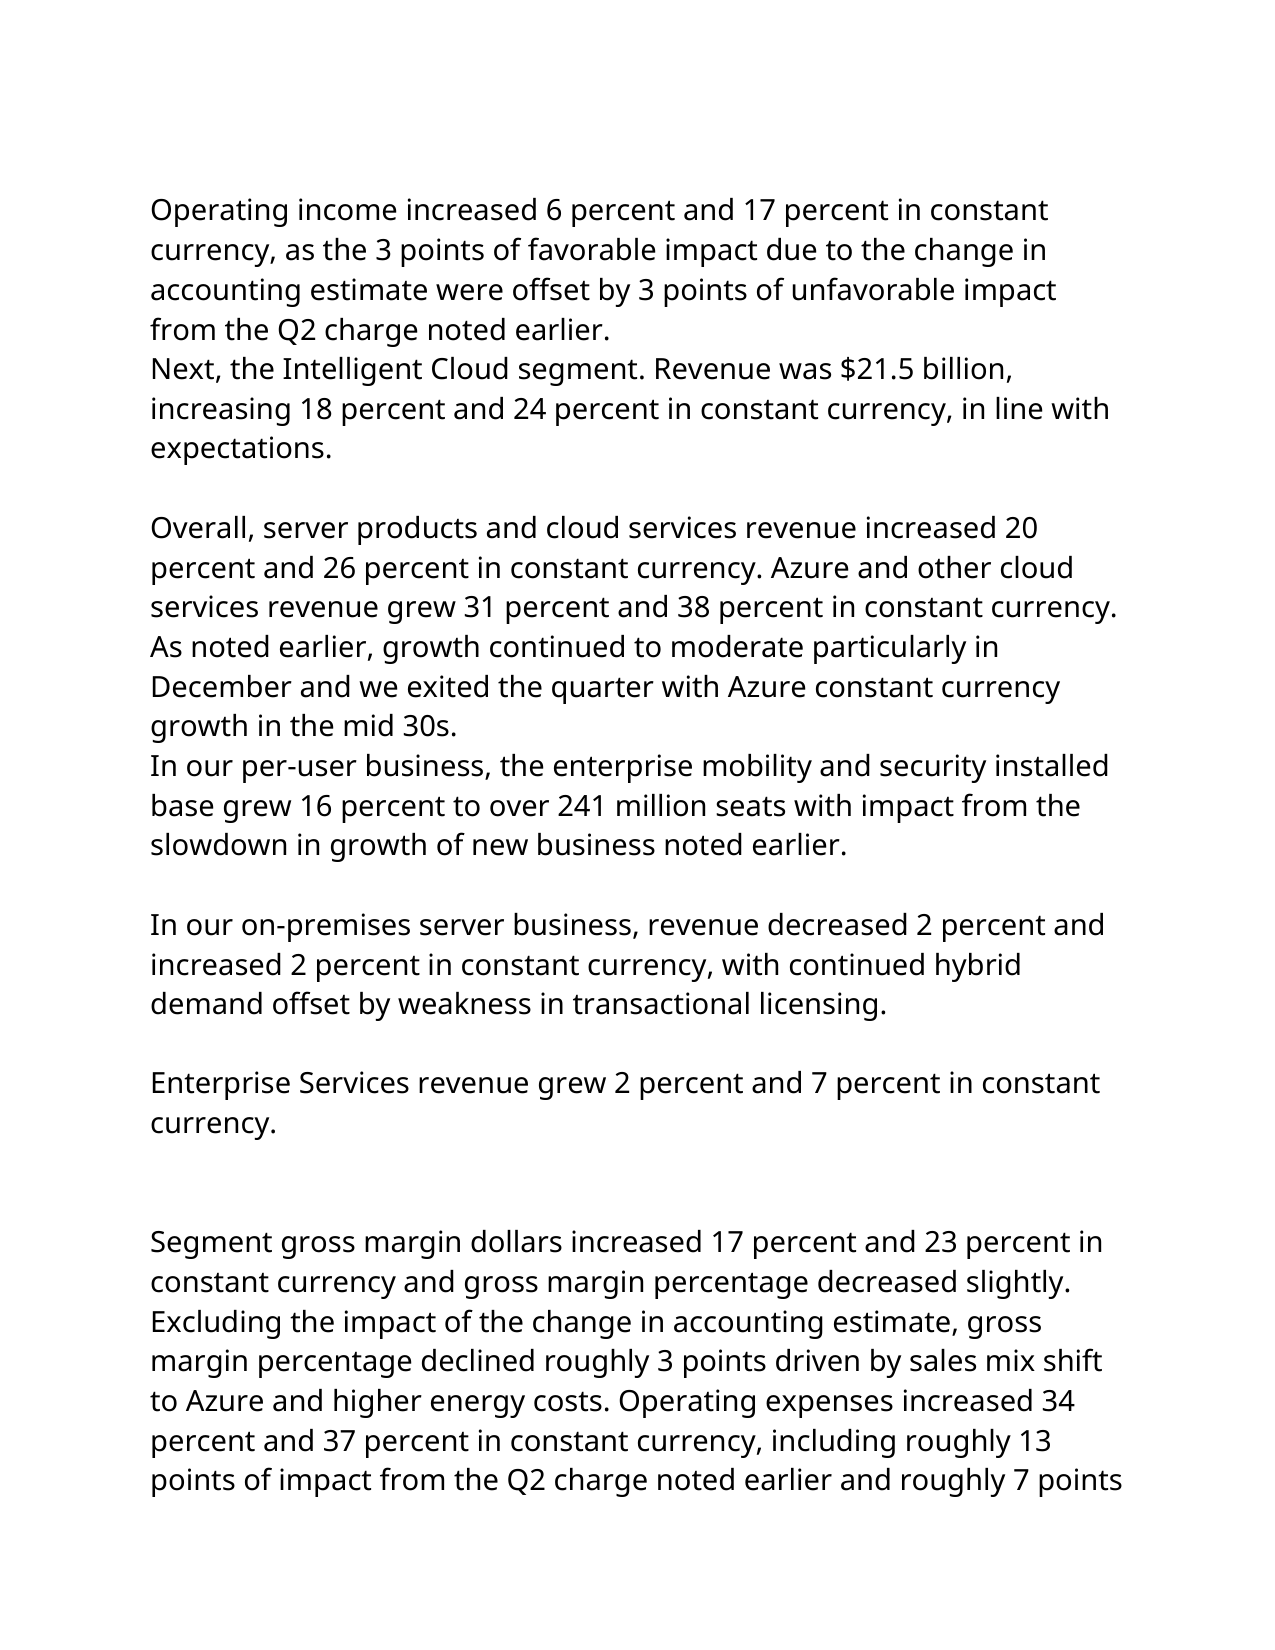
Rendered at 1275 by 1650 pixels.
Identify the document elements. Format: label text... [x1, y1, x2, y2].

text In our per-user business, the enterprise mobility and security installed base grew 16 percent to over 241 million seats with impact from the slowdown in growth of new business noted earlier. [150, 745, 1125, 864]
text Next, the Intelligent Cloud segment. Revenue was $21.5 billion, increasing 18 percent and 24 percent in constant currency, in line with expectations. [150, 348, 1125, 467]
text Enterprise Services revenue grew 2 percent and 7 percent in constant currency. [150, 1063, 1125, 1142]
text In our on-premises server business, revenue decreased 2 percent and increased 2 percent in constant currency, with continued hybrid demand offset by weakness in transactional licensing. [150, 904, 1125, 1023]
text Overall, server products and cloud services revenue increased 20 percent and 26 percent in constant currency. Azure and other cloud services revenue grew 31 percent and 38 percent in constant currency. As noted earlier, growth continued to moderate particularly in December and we exited the quarter with Azure constant currency growth in the mid 30s. [150, 507, 1125, 745]
text Operating income increased 6 percent and 17 percent in constant currency, as the 3 points of favorable impact due to the change in accounting estimate were offset by 3 points of unfavorable impact from the Q2 charge noted earlier. [150, 190, 1125, 348]
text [150, 1222, 1125, 1499]
